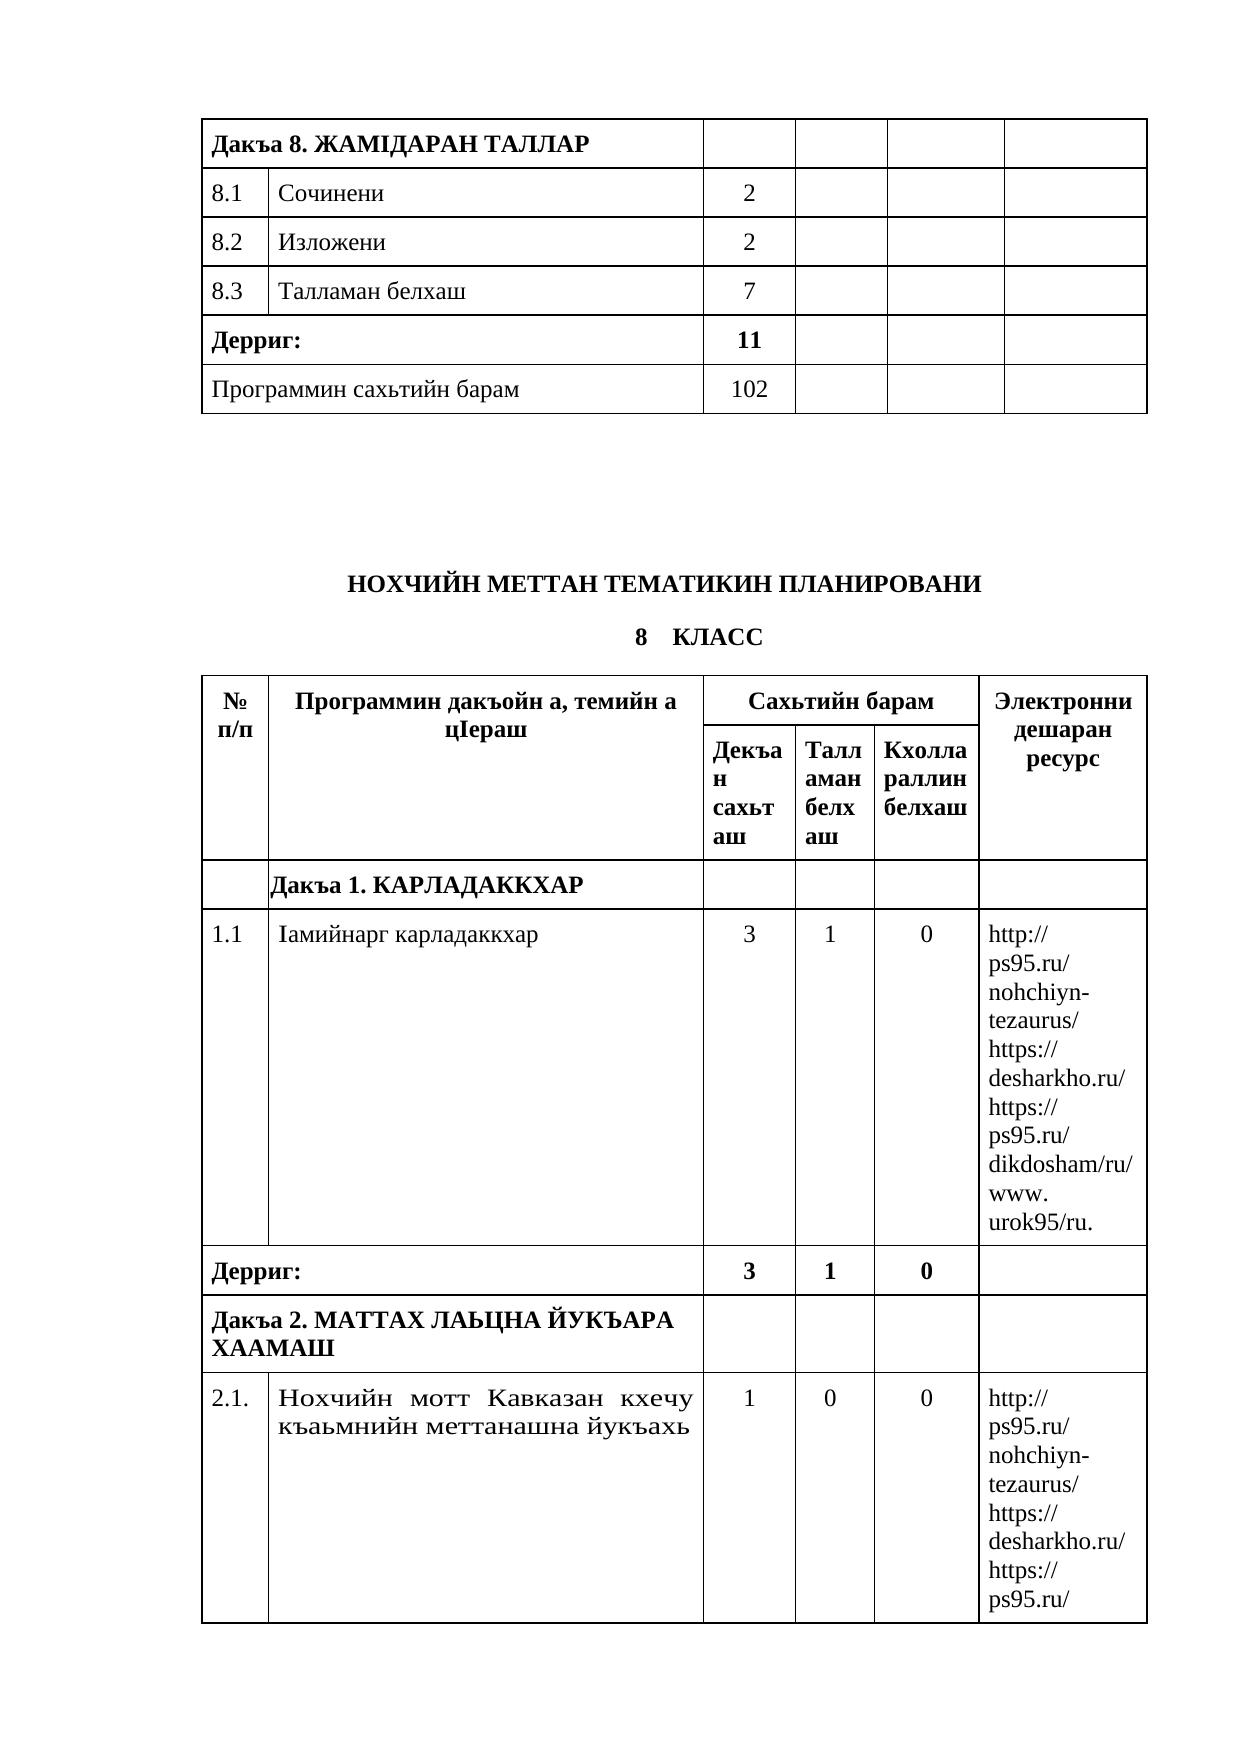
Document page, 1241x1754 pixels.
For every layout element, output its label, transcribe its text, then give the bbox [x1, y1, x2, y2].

table_cell Изложени [269, 218, 703, 265]
table_cell [796, 169, 887, 216]
table_cell 1.1 [203, 910, 268, 1245]
table_header Сахьтийн барам [704, 676, 978, 724]
table_cell Декъан сахьташ [704, 726, 795, 859]
table_cell Дерриг: [203, 1246, 703, 1294]
table_cell [888, 169, 1004, 216]
table_cell 3 [704, 910, 795, 1245]
table_header Электронни дешаран ресурс [980, 676, 1146, 859]
table_cell [796, 267, 887, 314]
list КЛАСС [247, 622, 1152, 651]
table_cell [796, 1296, 874, 1372]
table_cell [796, 861, 874, 908]
table_cell [875, 1296, 978, 1372]
table_cell Кхоллараллин белхаш [875, 726, 978, 859]
table_cell http://ps95.ru/nohchiyn-tezaurus/ https://desharkho.ru/ https://ps95.ru/dikdosham/ru/ www. urok95/ru. [980, 910, 1146, 1245]
text НОХЧИЙН МЕТТАН ТЕМАТИКИН ПЛАНИРОВАНИ [177, 569, 1152, 598]
table_cell [796, 316, 887, 363]
table_cell [875, 861, 978, 908]
table_cell Дерриг: [203, 316, 703, 363]
table_cell [203, 861, 268, 908]
table_cell [704, 1296, 795, 1372]
table_cell 2 [704, 169, 795, 216]
table_cell [888, 267, 1004, 314]
table_cell 2.1. [203, 1373, 268, 1622]
table_cell [980, 1296, 1146, 1372]
table_cell 3 [704, 1246, 795, 1294]
table_cell Дакъа 1. КАРЛАДАККХАР [269, 861, 703, 908]
table_cell [1005, 169, 1146, 216]
table_cell Талламан белхаш [269, 267, 703, 314]
table_cell 0 [875, 910, 978, 1245]
table_cell [980, 861, 1146, 908]
table_cell [888, 365, 1004, 412]
table_cell [704, 120, 795, 167]
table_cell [980, 1373, 1146, 1622]
table_cell 8.2 [203, 218, 268, 265]
table_cell [704, 861, 795, 908]
table_cell 8.3 [203, 267, 268, 314]
table_cell [1005, 120, 1146, 167]
table_cell [888, 218, 1004, 265]
table_cell [1005, 365, 1146, 412]
table_cell [796, 218, 887, 265]
table_cell 0 [875, 1246, 978, 1294]
table_cell [1005, 316, 1146, 363]
table_cell 7 [704, 267, 795, 314]
table_cell 8.1 [203, 169, 268, 216]
table_cell [796, 120, 887, 167]
table_cell Сочинени [269, 169, 703, 216]
table_cell 0 [796, 1373, 874, 1622]
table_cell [269, 1373, 703, 1622]
table_cell 0 [875, 1373, 978, 1622]
table_header № п/п [203, 676, 268, 859]
table_cell [1005, 267, 1146, 314]
table_cell [888, 316, 1004, 363]
table_cell 102 [704, 365, 795, 412]
table_cell [796, 365, 887, 412]
table_cell Ӏамийнарг карладаккхар [269, 910, 703, 1245]
table_header Программин дакъойн а, темийн а цӀераш [269, 676, 703, 859]
table_cell Талламан белхаш [796, 726, 874, 859]
table_cell 1 [796, 910, 874, 1245]
table_cell [888, 120, 1004, 167]
table_cell [980, 1246, 1146, 1294]
table_cell 2 [704, 218, 795, 265]
table_cell [1005, 218, 1146, 265]
table_cell 1 [704, 1373, 795, 1622]
table_cell 11 [704, 316, 795, 363]
table_cell 1 [796, 1246, 874, 1294]
table_cell Программин сахьтийн барам [203, 365, 703, 412]
table_cell Дакъа 2. МАТТАХ ЛАЬЦНА ЙУКЪАРА ХААМАШ [203, 1296, 703, 1372]
table_cell Дакъа 8. ЖАМӀДАРАН ТАЛЛАР [203, 120, 703, 167]
